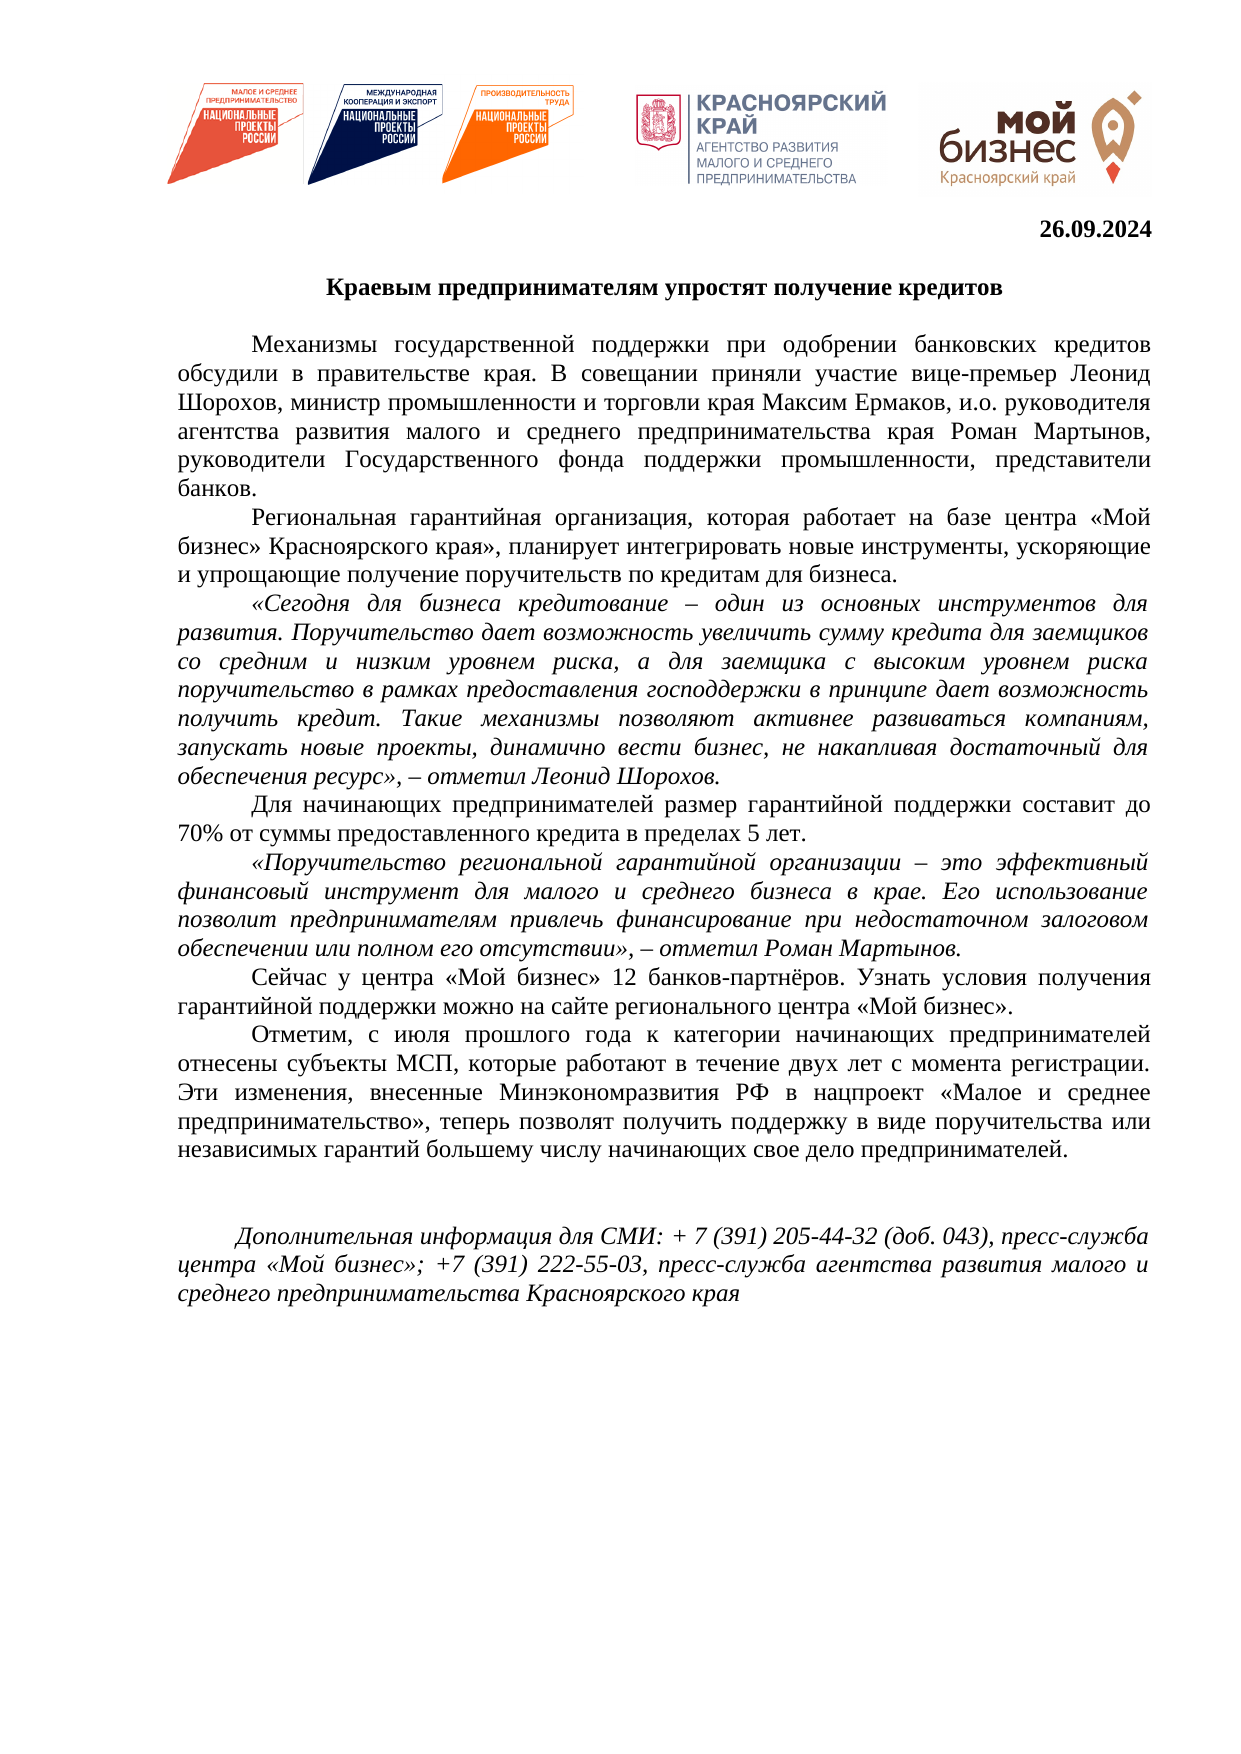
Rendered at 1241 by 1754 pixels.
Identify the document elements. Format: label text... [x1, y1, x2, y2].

text Дополнительная информация для СМИ: + 7 (391) 205-44-32 (доб. 043), пресс-служба центра «Мой бизнес»; +7 (391) 222-55-03, пресс-служба агентства развития малого и среднего предпринимательства Красноярского края [177, 1221, 1152, 1307]
text Краевым предпринимателям упростят получение кредитов [177, 272, 1152, 301]
picture [167, 82, 304, 184]
picture [918, 82, 1152, 197]
text Сейчас у центра «Мой бизнес» 12 банков-партнёров. Узнать условия получения гарантийной поддержки можно на сайте регионального центра «Мой бизнес». [177, 962, 1152, 1019]
text 26.09.2024 [177, 214, 1152, 243]
picture [307, 74, 585, 194]
text «Поручительство региональной гарантийной организации – это эффективный финансовый инструмент для малого и среднего бизнеса в крае. Его использование позволит предпринимателям привлечь финансирование при недостаточном залоговом обеспечении или полном его отсутствии», – отметил Роман Мартынов. [177, 847, 1152, 962]
text Для начинающих предпринимателей размер гарантийной поддержки составит до 70% от суммы предоставленного кредита в пределах 5 лет. [177, 789, 1152, 847]
text Механизмы государственной поддержки при одобрении банковских кредитов обсудили в правительстве края. В совещании приняли участие вице-премьер Леонид Шорохов, министр промышленности и торговли края Максим Ермаков, и.о. руководителя агентства развития малого и среднего предпринимательства края Роман Мартынов, руководители Государственного фонда поддержки промышленности, представители банков. [177, 329, 1152, 502]
text «Сегодня для бизнеса кредитование – один из основных инструментов для развития. Поручительство дает возможность увеличить сумму кредита для заемщиков со средним и низким уровнем риска, а для заемщика с высоким уровнем риска поручительство в рамках предоставления господдержки в принципе дает возможность получить кредит. Такие механизмы позволяют активнее развиваться компаниям, запускать новые проекты, динамично вести бизнес, не накапливая достаточный для обеспечения ресурс», – отметил Леонид Шорохов. [177, 588, 1152, 789]
text Региональная гарантийная организация, которая работает на базе центра «Мой бизнес» Красноярского края», планирует интегрировать новые инструменты, ускоряющие и упрощающие получение поручительств по кредитам для бизнеса. [177, 502, 1152, 588]
text Отметим, с июля прошлого года к категории начинающих предпринимателей отнесены субъекты МСП, которые работают в течение двух лет с момента регистрации. Эти изменения, внесенные Минэкономразвития РФ в нацпроект «Малое и среднее предпринимательство», теперь позволят получить поддержку в виде поручительства или независимых гарантий большему числу начинающих свое дело предпринимателей. [177, 1019, 1152, 1163]
picture [635, 85, 888, 186]
